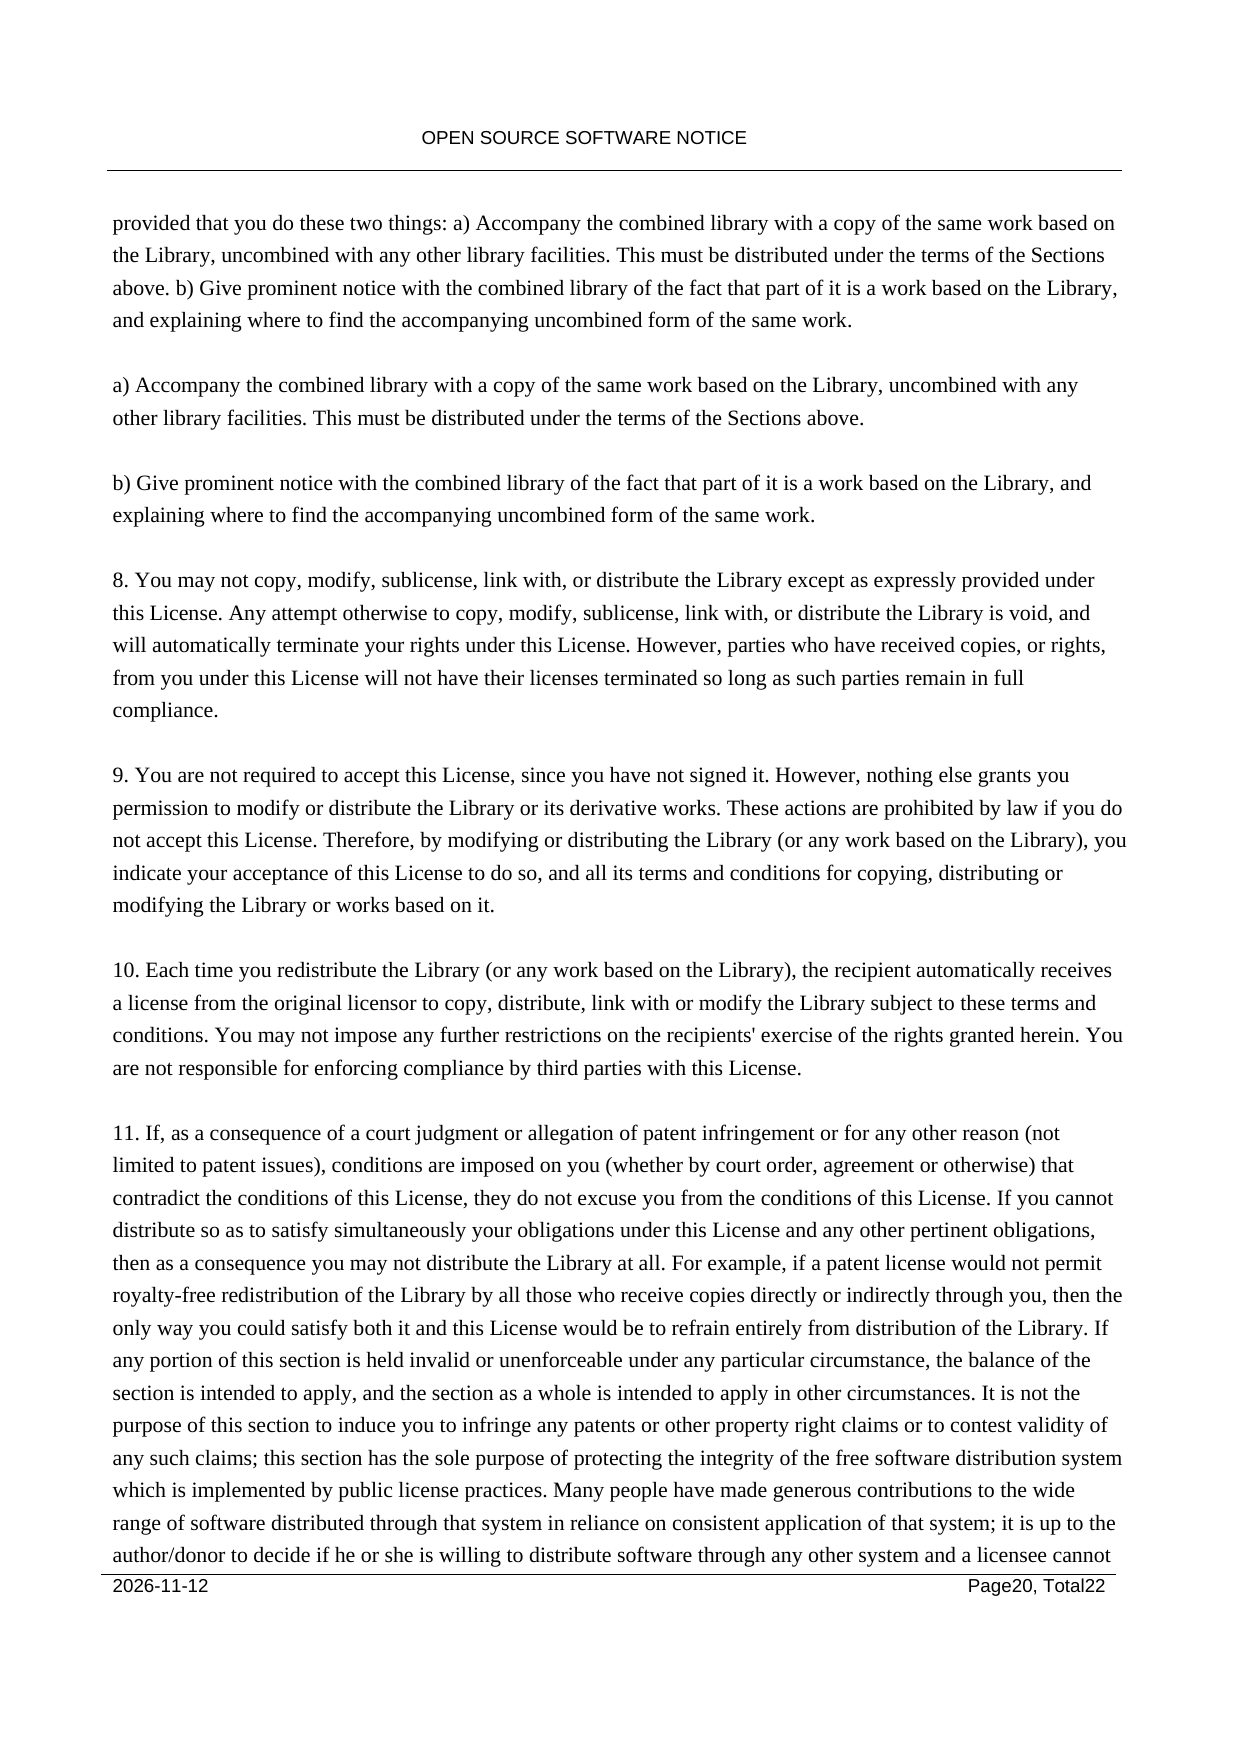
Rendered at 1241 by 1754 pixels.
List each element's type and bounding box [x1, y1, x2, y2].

text [112, 206, 1128, 1571]
